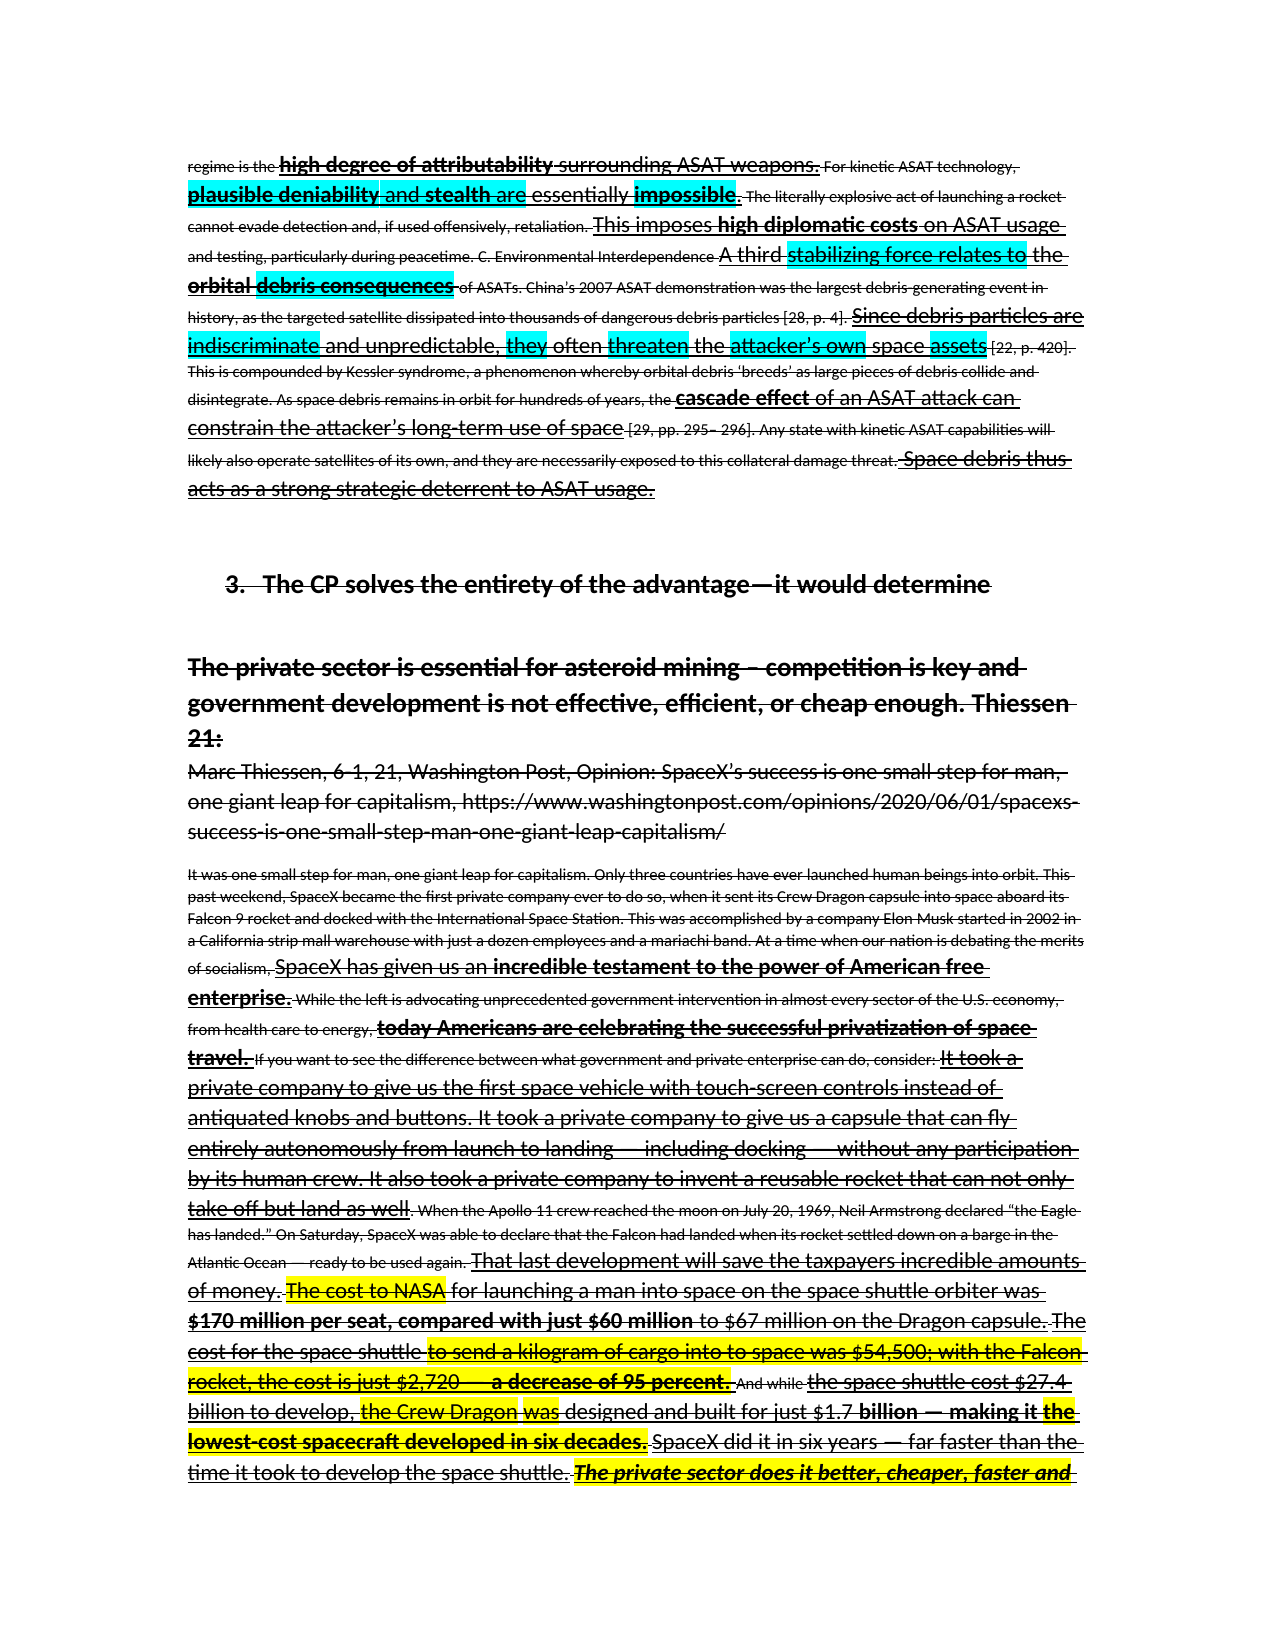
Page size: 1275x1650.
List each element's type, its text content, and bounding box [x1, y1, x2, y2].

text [187, 1362, 1087, 1486]
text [187, 150, 1087, 502]
text Marc Thiessen, 6-1, 21, Washington Post, Opinion: SpaceX’s success is one small step for man, one giant leap for capitalism, https://www.washingtonpost.com/opinions/2020/06/01/spacexs-success-is-one-small-step-man-one-giant-leap-capitalism/ [187, 757, 1087, 846]
subtitle The CP solves the entirety of the advantage—it would determine [225, 568, 1087, 601]
subtitle The private sector is essential for asteroid mining – competition is key and government development is not effective, efficient, or cheap enough. Thiessen 21: [187, 650, 1087, 754]
